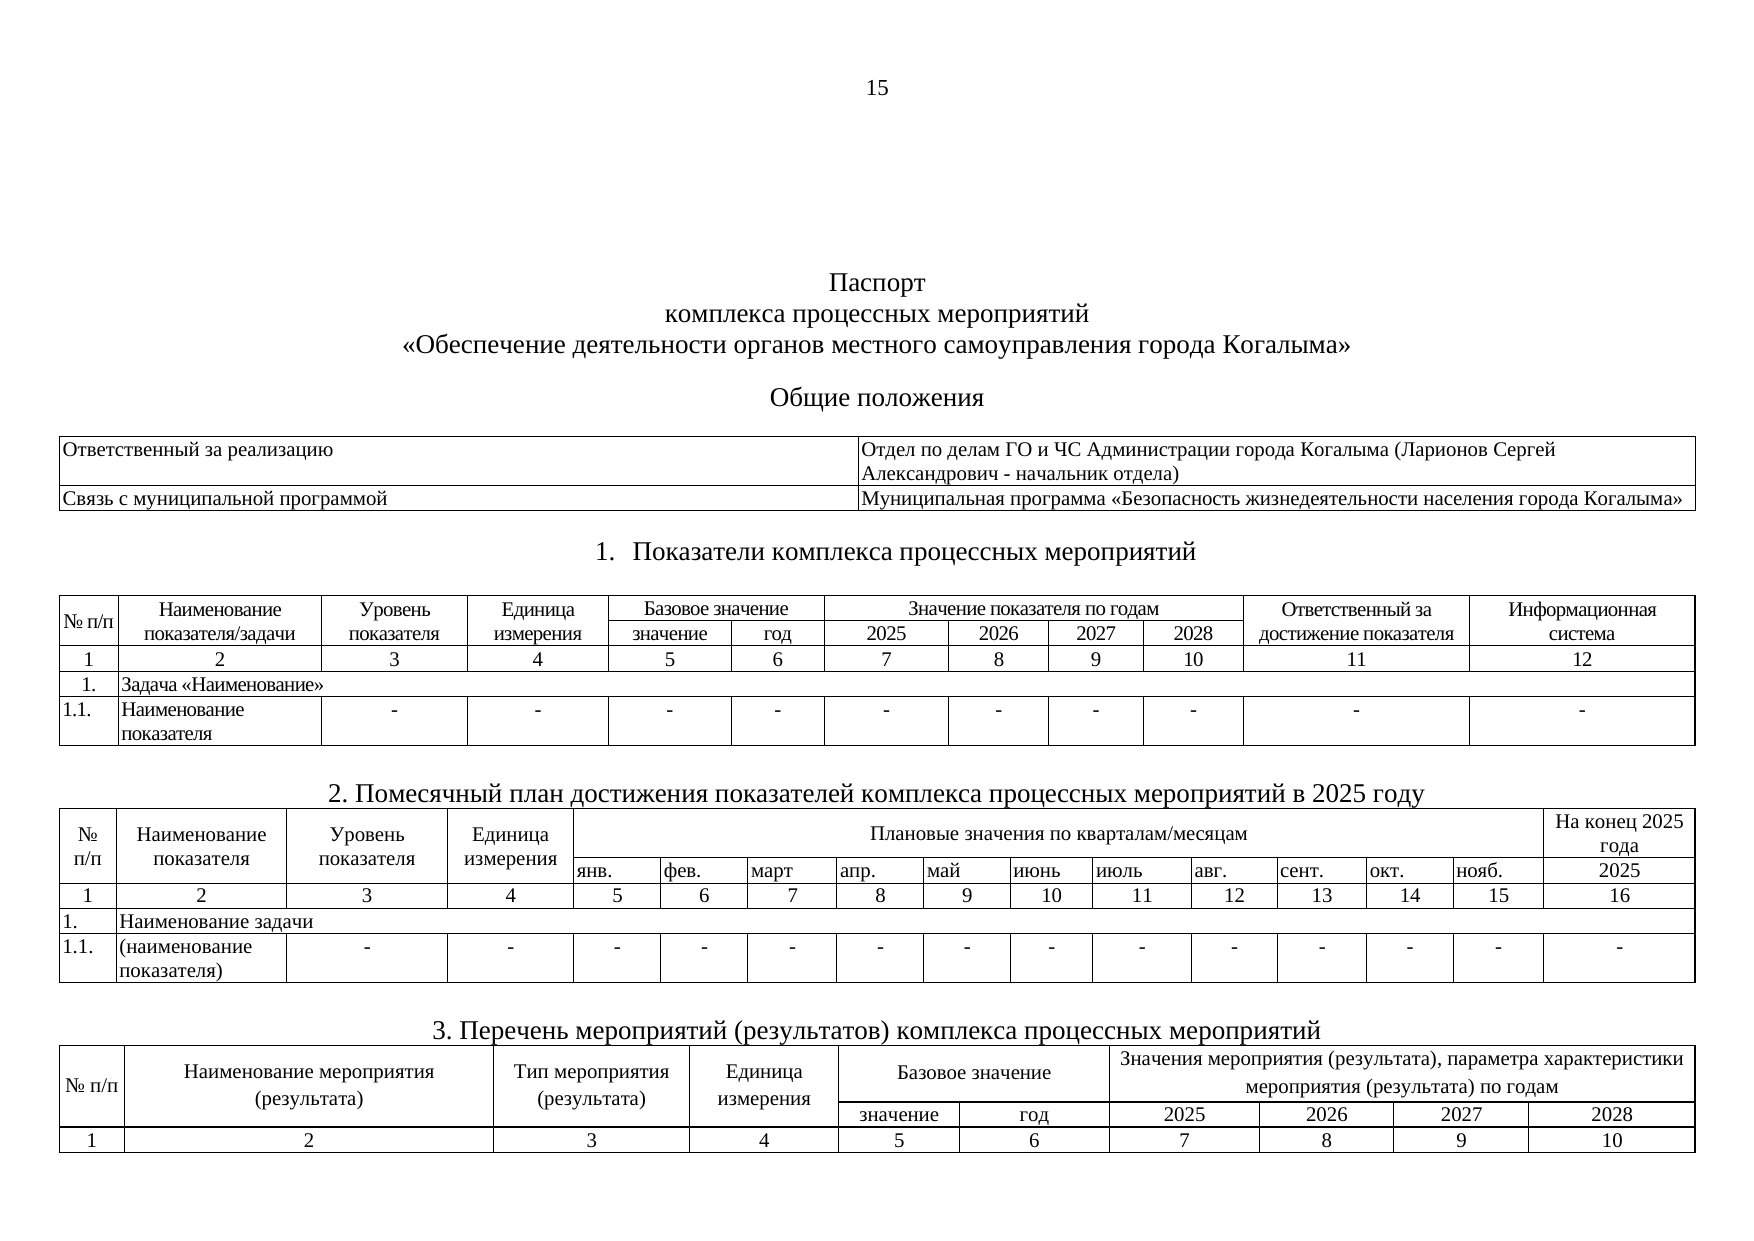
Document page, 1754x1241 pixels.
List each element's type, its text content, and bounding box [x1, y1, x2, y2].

table_cell 5 [609, 646, 731, 671]
table_cell 9 [1394, 1128, 1528, 1152]
table_cell - [574, 934, 660, 982]
table_cell 8 [1260, 1128, 1393, 1152]
table_header Тип мероприятия (результата) [494, 1046, 689, 1126]
table_cell 1 [60, 1128, 124, 1152]
table_header Единица измерения [468, 596, 608, 645]
table_cell 1. [60, 909, 116, 933]
table_cell 11 [1093, 884, 1191, 907]
table_cell - [1049, 697, 1143, 745]
table_cell - [825, 697, 948, 745]
table_cell - [609, 697, 731, 745]
table_cell 16 [1544, 884, 1694, 907]
table_cell 2 [125, 1128, 493, 1152]
table_cell июль [1093, 858, 1191, 882]
table_cell 4 [468, 646, 608, 671]
table_cell - [1093, 934, 1191, 982]
table_cell Задача «Наименование» [119, 672, 1694, 696]
table_cell 1. [60, 672, 118, 696]
table_header На конец 2025 года [1544, 809, 1694, 857]
table_header Уровень показателя [287, 809, 447, 882]
table_cell год [960, 1103, 1109, 1126]
table_cell - [1454, 934, 1543, 982]
table_cell 2027 [1049, 621, 1143, 645]
table_cell 2 [117, 884, 286, 907]
table_cell 7 [825, 646, 948, 671]
table_cell 3 [287, 884, 447, 907]
table_cell сент. [1278, 858, 1366, 882]
table_cell 10 [1144, 646, 1243, 671]
table_cell 12 [1192, 884, 1277, 907]
table_cell 10 [1011, 884, 1092, 907]
table_cell 10 [1529, 1128, 1694, 1152]
table_cell 2025 [825, 621, 948, 645]
table_cell год [732, 621, 824, 645]
table_header Плановые значения по кварталам/месяцам [574, 809, 1543, 857]
table_cell - [1192, 934, 1277, 982]
table_cell янв. [574, 858, 660, 882]
table_header Информационная система [1470, 596, 1694, 645]
table_cell - [322, 697, 467, 745]
table_cell 13 [1278, 884, 1366, 907]
table_header Наименование мероприятия (результата) [125, 1046, 493, 1126]
text 2. Помесячный план достижения показателей комплекса процессных мероприятий в 2025 году [59, 777, 1695, 808]
table_cell 1.1. [60, 934, 116, 982]
table_cell окт. [1367, 858, 1453, 882]
table_cell 2028 [1529, 1103, 1694, 1126]
table_cell 2027 [1394, 1103, 1528, 1126]
table_cell - [748, 934, 836, 982]
table_cell 2026 [1260, 1103, 1393, 1126]
table_cell - [1470, 697, 1694, 745]
table_cell июнь [1011, 858, 1092, 882]
table_cell - [1011, 934, 1092, 982]
table_cell 3 [494, 1128, 689, 1152]
list Показатели комплекса процессных мероприятий [97, 535, 1695, 567]
table_cell 6 [732, 646, 824, 671]
table_cell - [924, 934, 1010, 982]
table_header Уровень показателя [322, 596, 467, 645]
table_cell 7 [748, 884, 836, 907]
table_cell значение [839, 1103, 959, 1126]
table_header Отдел по делам ГО и ЧС Администрации города Когалыма (Ларионов Сергей Александрович - начальник отдела) [859, 437, 1695, 485]
table_header № п/п [60, 596, 118, 645]
table_cell - [448, 934, 573, 982]
table_cell - [732, 697, 824, 745]
table_cell 9 [1049, 646, 1143, 671]
table_cell авг. [1192, 858, 1277, 882]
table_cell Муниципальная программа «Безопасность жизнедеятельности населения города Когалыма» [859, 486, 1695, 510]
table_header № п/п [60, 1046, 124, 1126]
table_cell май [924, 858, 1010, 882]
table_cell 1.1. [60, 697, 118, 745]
table_cell апр. [837, 858, 923, 882]
table_cell 1 [60, 884, 116, 907]
table_cell 2 [119, 646, 321, 671]
table_cell март [748, 858, 836, 882]
table_header Базовое значение [609, 596, 824, 620]
table_cell значение [609, 621, 731, 645]
table_cell - [949, 697, 1048, 745]
table_header Единица измерения [448, 809, 573, 882]
table_cell - [1244, 697, 1469, 745]
table_cell нояб. [1454, 858, 1543, 882]
table_header № п/п [60, 809, 116, 882]
table_cell 8 [949, 646, 1048, 671]
text 3. Перечень мероприятий (результатов) комплекса процессных мероприятий [59, 1014, 1695, 1045]
table_cell 6 [661, 884, 747, 907]
table_cell 1 [60, 646, 118, 671]
table_cell 5 [574, 884, 660, 907]
table_cell 4 [448, 884, 573, 907]
table_cell - [837, 934, 923, 982]
table_cell 7 [1110, 1128, 1259, 1152]
table_cell 2025 [1544, 858, 1694, 882]
text комплекса процессных мероприятий [59, 297, 1695, 328]
text Общие положения [59, 381, 1695, 412]
table_cell 12 [1470, 646, 1694, 671]
table_cell - [468, 697, 608, 745]
table_cell 11 [1244, 646, 1469, 671]
table_cell Связь с муниципальной программой [60, 486, 858, 510]
table_cell 3 [322, 646, 467, 671]
table_cell - [1544, 934, 1694, 982]
table_cell 2025 [1110, 1103, 1259, 1126]
table_cell 2026 [949, 621, 1048, 645]
table_cell 6 [960, 1128, 1109, 1152]
text «Обеспечение деятельности органов местного самоуправления города Когалыма» [59, 328, 1695, 359]
table_header Базовое значение [839, 1046, 1109, 1101]
table_header Значения мероприятия (результата), параметра характеристики мероприятия (результата) по годам [1110, 1046, 1694, 1101]
table_header Ответственный за достижение показателя [1244, 596, 1469, 645]
table_cell Наименование задачи [117, 909, 1694, 933]
table_cell - [1144, 697, 1243, 745]
table_header Наименование показателя/задачи [119, 596, 321, 645]
table_cell 14 [1367, 884, 1453, 907]
table_cell 5 [839, 1128, 959, 1152]
table_cell 9 [924, 884, 1010, 907]
table_header Значение показателя по годам [825, 596, 1243, 620]
table_header Наименование показателя [117, 809, 286, 882]
table_cell 2028 [1144, 621, 1243, 645]
table_cell Наименование показателя [119, 697, 321, 745]
table_cell - [1278, 934, 1366, 982]
table_header Ответственный за реализацию [60, 437, 858, 485]
table_cell (наименование показателя) [117, 934, 286, 982]
text Паспорт [59, 266, 1695, 297]
table_cell - [287, 934, 447, 982]
table_header Единица измерения [690, 1046, 838, 1126]
table_cell 15 [1454, 884, 1543, 907]
table_cell 8 [837, 884, 923, 907]
table_cell - [1367, 934, 1453, 982]
table_cell фев. [661, 858, 747, 882]
table_cell 4 [690, 1128, 838, 1152]
table_cell - [661, 934, 747, 982]
